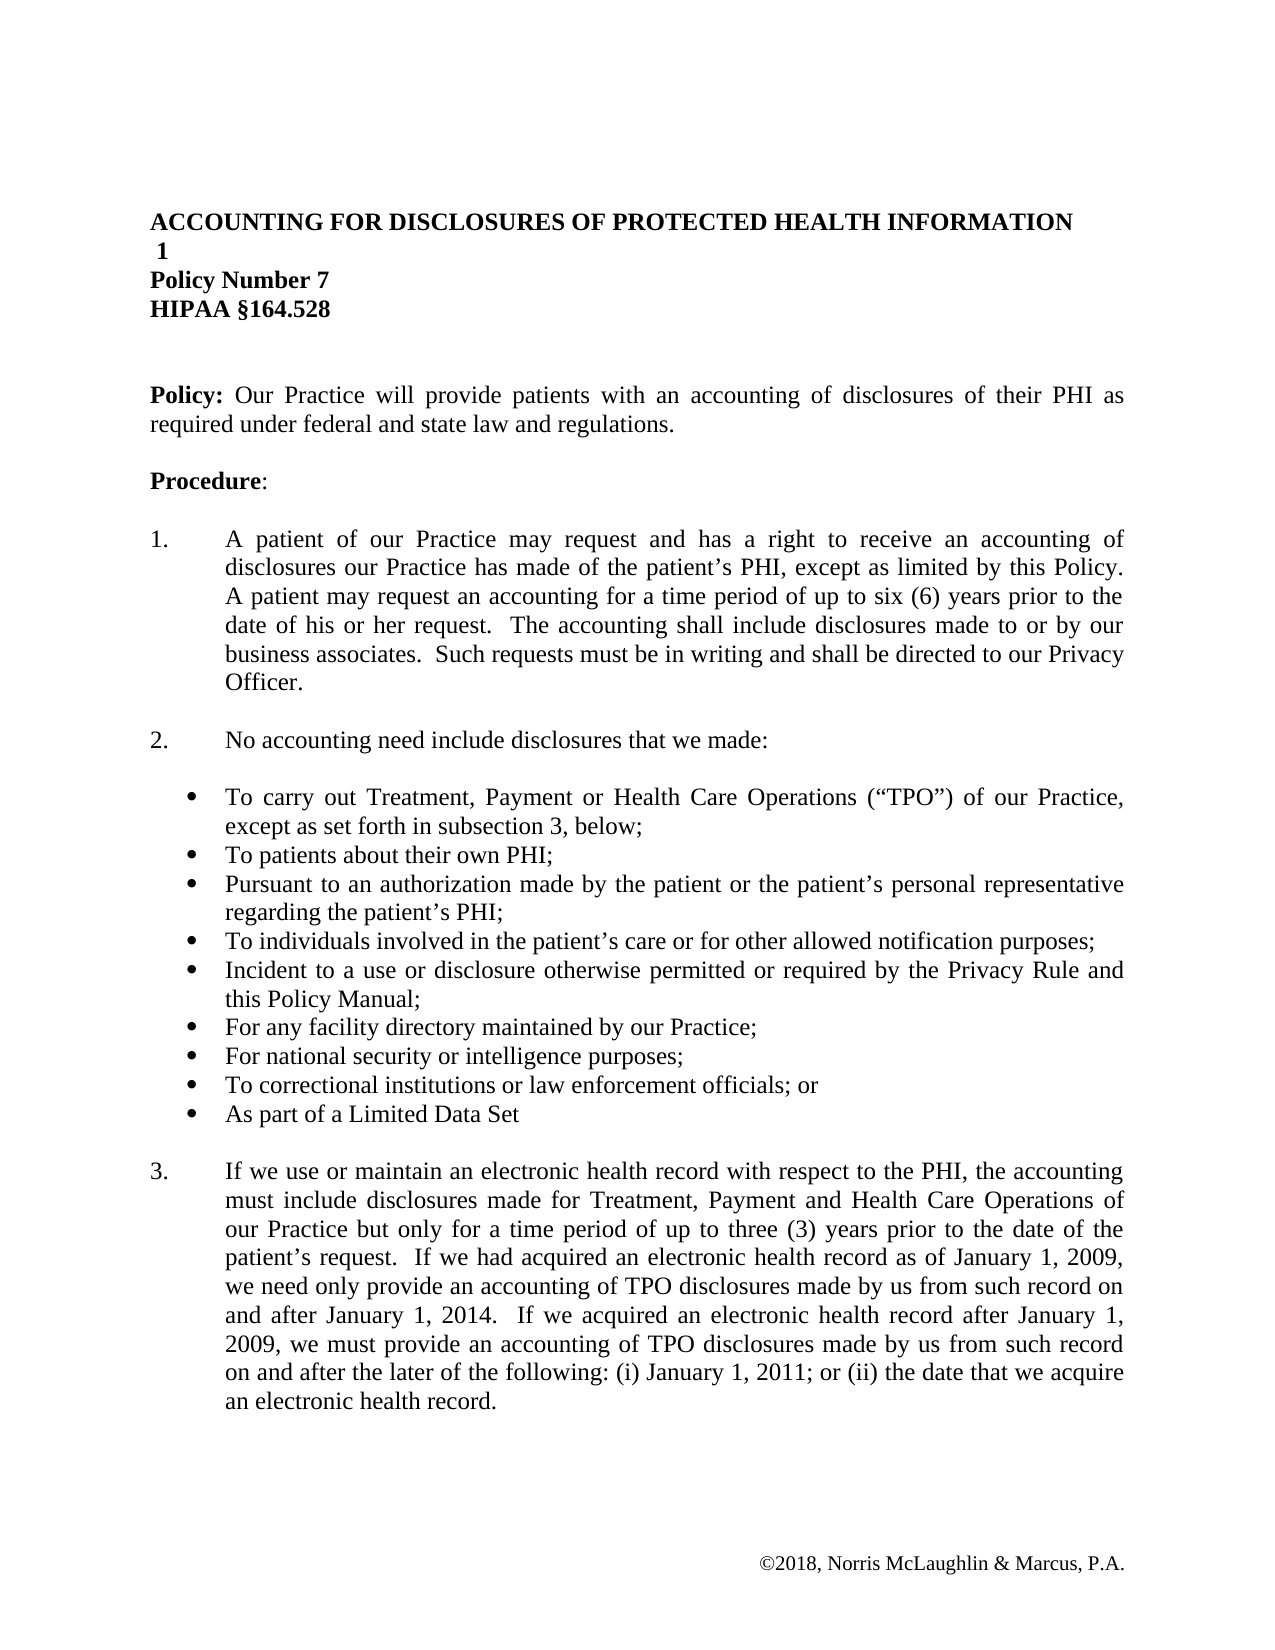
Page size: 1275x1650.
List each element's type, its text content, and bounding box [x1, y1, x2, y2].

list To carry out Treatment, Payment or Health Care Operations (“TPO”) of our Practice, except as set forth in subsection 3, below; [187, 782, 1125, 840]
list To individuals involved in the patient’s care or for other allowed notification purposes; [187, 926, 1125, 955]
text Policy Number 7 [150, 265, 1125, 294]
text ACCOUNTING FOR DISCLOSURES OF PROTECTED HEALTH INFORMATION [150, 207, 1125, 236]
text 2. No accounting need include disclosures that we made: [150, 725, 1125, 754]
text 3. If we use or maintain an electronic health record with respect to the PHI, the accounting must include disclosures made for Treatment, Payment and Health Care Operations of our Practice but only for a time period of up to three (3) years prior to the date of the patient’s request. If we had acquired an electronic health record as of January 1, 2009, we need only provide an accounting of TPO disclosures made by us from such record on and after January 1, 2014. If we acquired an electronic health record after January 1, 2009, we must provide an accounting of TPO disclosures made by us from such record on and after the later of the following: (i) January 1, 2011; or (ii) the date that we acquire an electronic health record. [150, 1156, 1125, 1415]
text HIPAA §164.528 [150, 294, 1125, 322]
list To correctional institutions or law enforcement officials; or [187, 1070, 1125, 1099]
text Policy: Our Practice will provide patients with an accounting of disclosures of their PHI as required under federal and state law and regulations. [150, 380, 1125, 437]
text Procedure: [150, 466, 1125, 495]
list Pursuant to an authorization made by the patient or the patient’s personal representative regarding the patient’s PHI; [187, 869, 1125, 926]
list Incident to a use or disclosure otherwise permitted or required by the Privacy Rule and this Policy Manual; [187, 955, 1125, 1012]
list For any facility directory maintained by our Practice; [187, 1012, 1125, 1041]
list As part of a Limited Data Set [187, 1099, 1125, 1127]
text 1. A patient of our Practice may request and has a right to receive an accounting of disclosures our Practice has made of the patient’s PHI, except as limited by this Policy. A patient may request an accounting for a time period of up to six (6) years prior to the date of his or her request. The accounting shall include disclosures made to or by our business associates. Such requests must be in writing and shall be directed to our Privacy Officer. [150, 524, 1125, 696]
list For national security or intelligence purposes; [187, 1041, 1125, 1070]
list To patients about their own PHI; [187, 840, 1125, 869]
